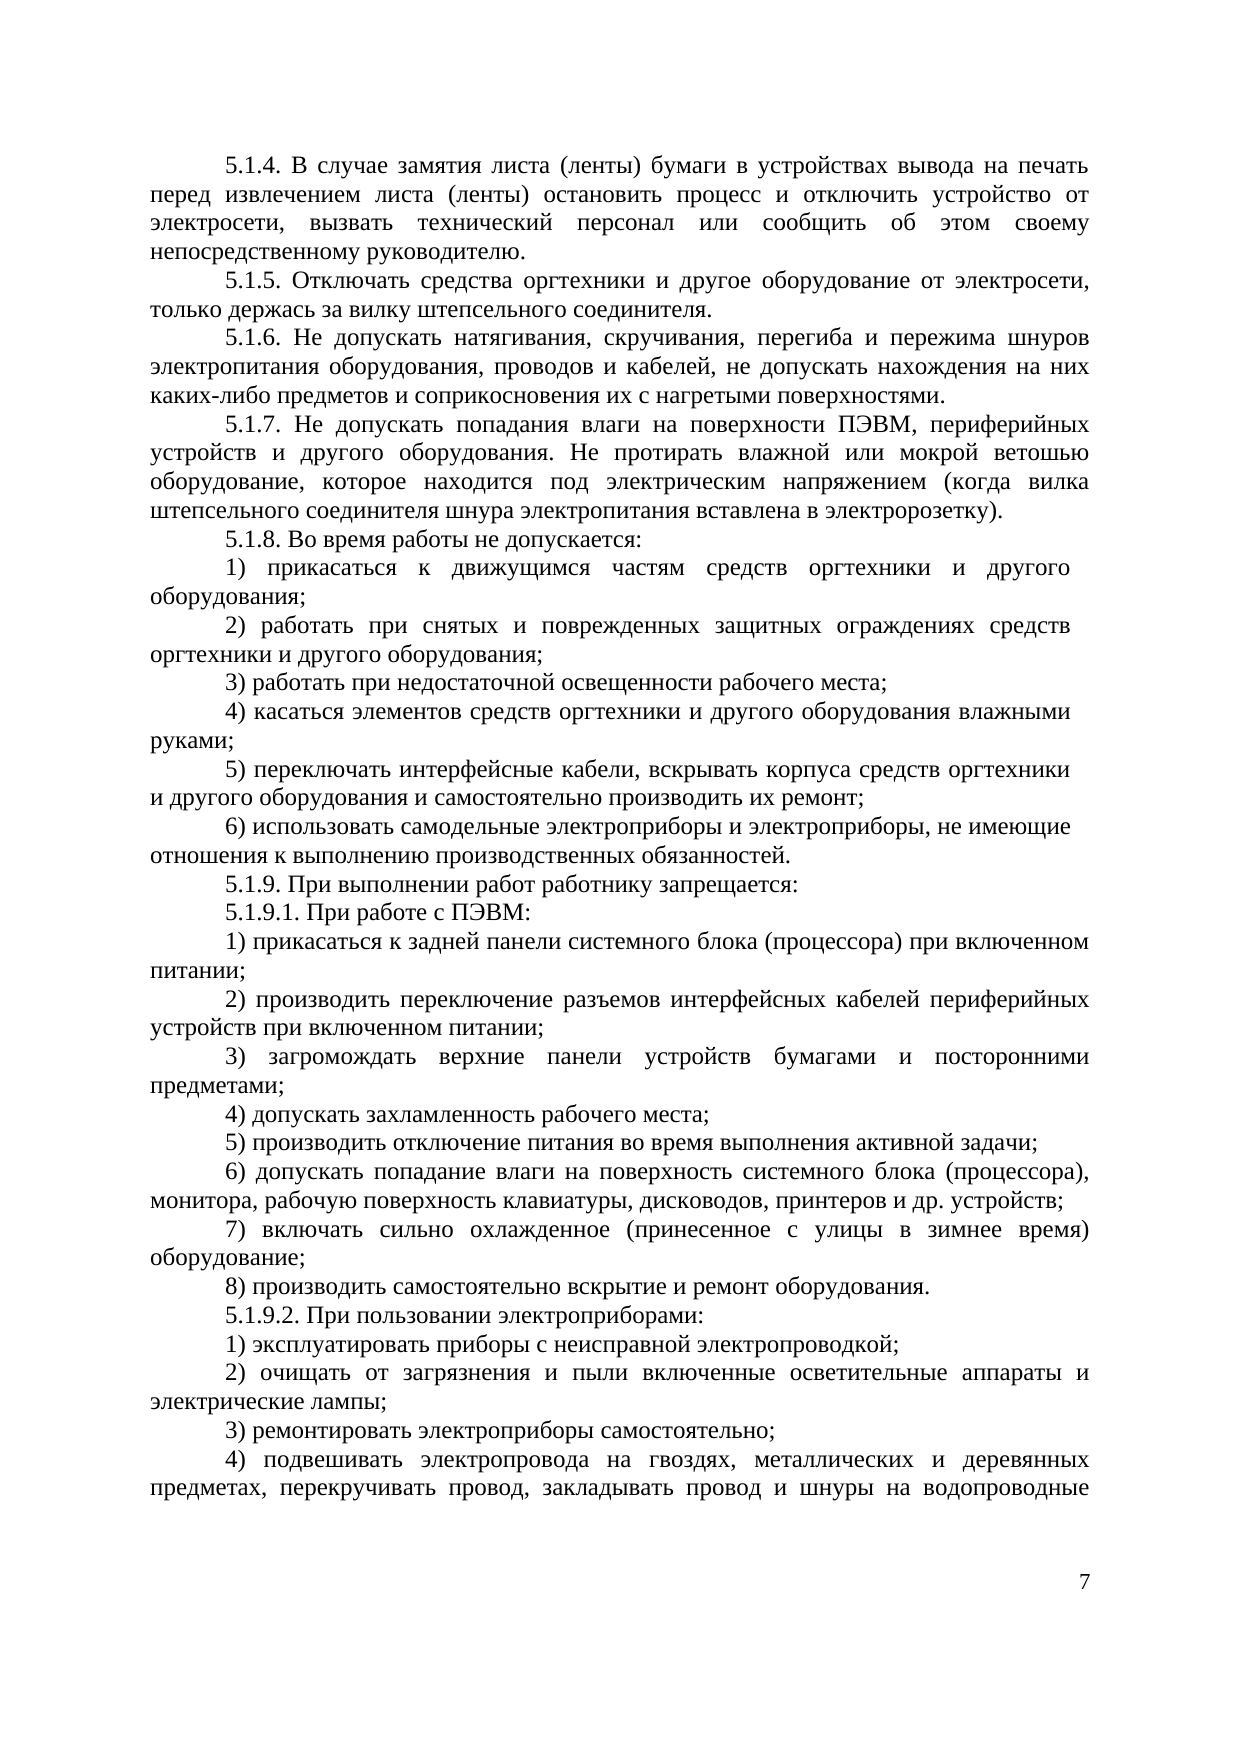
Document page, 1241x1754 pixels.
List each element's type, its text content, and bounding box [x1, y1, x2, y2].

text 5.1.9. При выполнении работ работнику запрещается: [150, 869, 1090, 897]
text 3) загромождать верхние панели устройств бумагами и посторонними предметами; [150, 1041, 1090, 1099]
text 4) касаться элементов средств оргтехники и другого оборудования влажными руками; [150, 696, 1071, 754]
text 5) переключать интерфейсные кабели, вскрывать корпуса средств оргтехники и другого оборудования и самостоятельно производить их ремонт; [150, 754, 1071, 811]
text 3) работать при недостаточной освещенности рабочего места; [150, 667, 1071, 696]
text 8) производить самостоятельно вскрытие и ремонт оборудования. [150, 1271, 1090, 1300]
text 2) работать при снятых и поврежденных защитных ограждениях средств оргтехники и другого оборудования; [150, 610, 1071, 667]
text 2) очищать от загрязнения и пыли включенные осветительные аппараты и электрические лампы; [150, 1357, 1090, 1415]
text 1) прикасаться к задней панели системного блока (процессора) при включенном питании; [150, 926, 1090, 984]
text 5.1.7. Не допускать попадания влаги на поверхности ПЭВМ, периферийных устройств и другого оборудования. Не протирать влажной или мокрой ветошью оборудование, которое находится под электрическим напряжением (когда вилка штепсельного соединителя шнура электропитания вставлена в электророзетку). [150, 409, 1090, 524]
text 4) допускать захламленность рабочего места; [150, 1099, 1090, 1127]
text 5) производить отключение питания во время выполнения активной задачи; [150, 1127, 1090, 1156]
text 5.1.5. Отключать средства оргтехники и другое оборудование от электросети, только держась за вилку штепсельного соединителя. [150, 265, 1090, 322]
text 7) включать сильно охлажденное (принесенное с улицы в зимнее время) оборудование; [150, 1214, 1090, 1271]
text 1) эксплуатировать приборы с неисправной электропроводкой; [150, 1329, 1090, 1357]
text 5.1.4. В случае замятия листа (ленты) бумаги в устройствах вывода на печать перед извлечением листа (ленты) остановить процесс и отключить устройство от электросети, вызвать технический персонал или сообщить об этом своему непосредственному руководителю. [150, 150, 1090, 265]
text 6) допускать попадание влаги на поверхность системного блока (процессора), монитора, рабочую поверхность клавиатуры, дисководов, принтеров и др. устройств; [150, 1156, 1090, 1214]
text 5.1.6. Не допускать натягивания, скручивания, перегиба и пережима шнуров электропитания оборудования, проводов и кабелей, не допускать нахождения на них каких-либо предметов и соприкосновения их с нагретыми поверхностями. [150, 322, 1090, 409]
text 2) производить переключение разъемов интерфейсных кабелей периферийных устройств при включенном питании; [150, 984, 1090, 1041]
text 6) использовать самодельные электроприборы и электроприборы, не имеющие отношения к выполнению производственных обязанностей. [150, 811, 1071, 869]
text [150, 1444, 1090, 1501]
text 5.1.8. Во время работы не допускается: [150, 524, 1090, 552]
text 5.1.9.1. При работе с ПЭВМ: [150, 897, 1090, 926]
text 3) ремонтировать электроприборы самостоятельно; [150, 1415, 1090, 1444]
text 1) прикасаться к движущимся частям средств оргтехники и другого оборудования; [150, 552, 1071, 610]
text 5.1.9.2. При пользовании электроприборами: [150, 1300, 1090, 1329]
